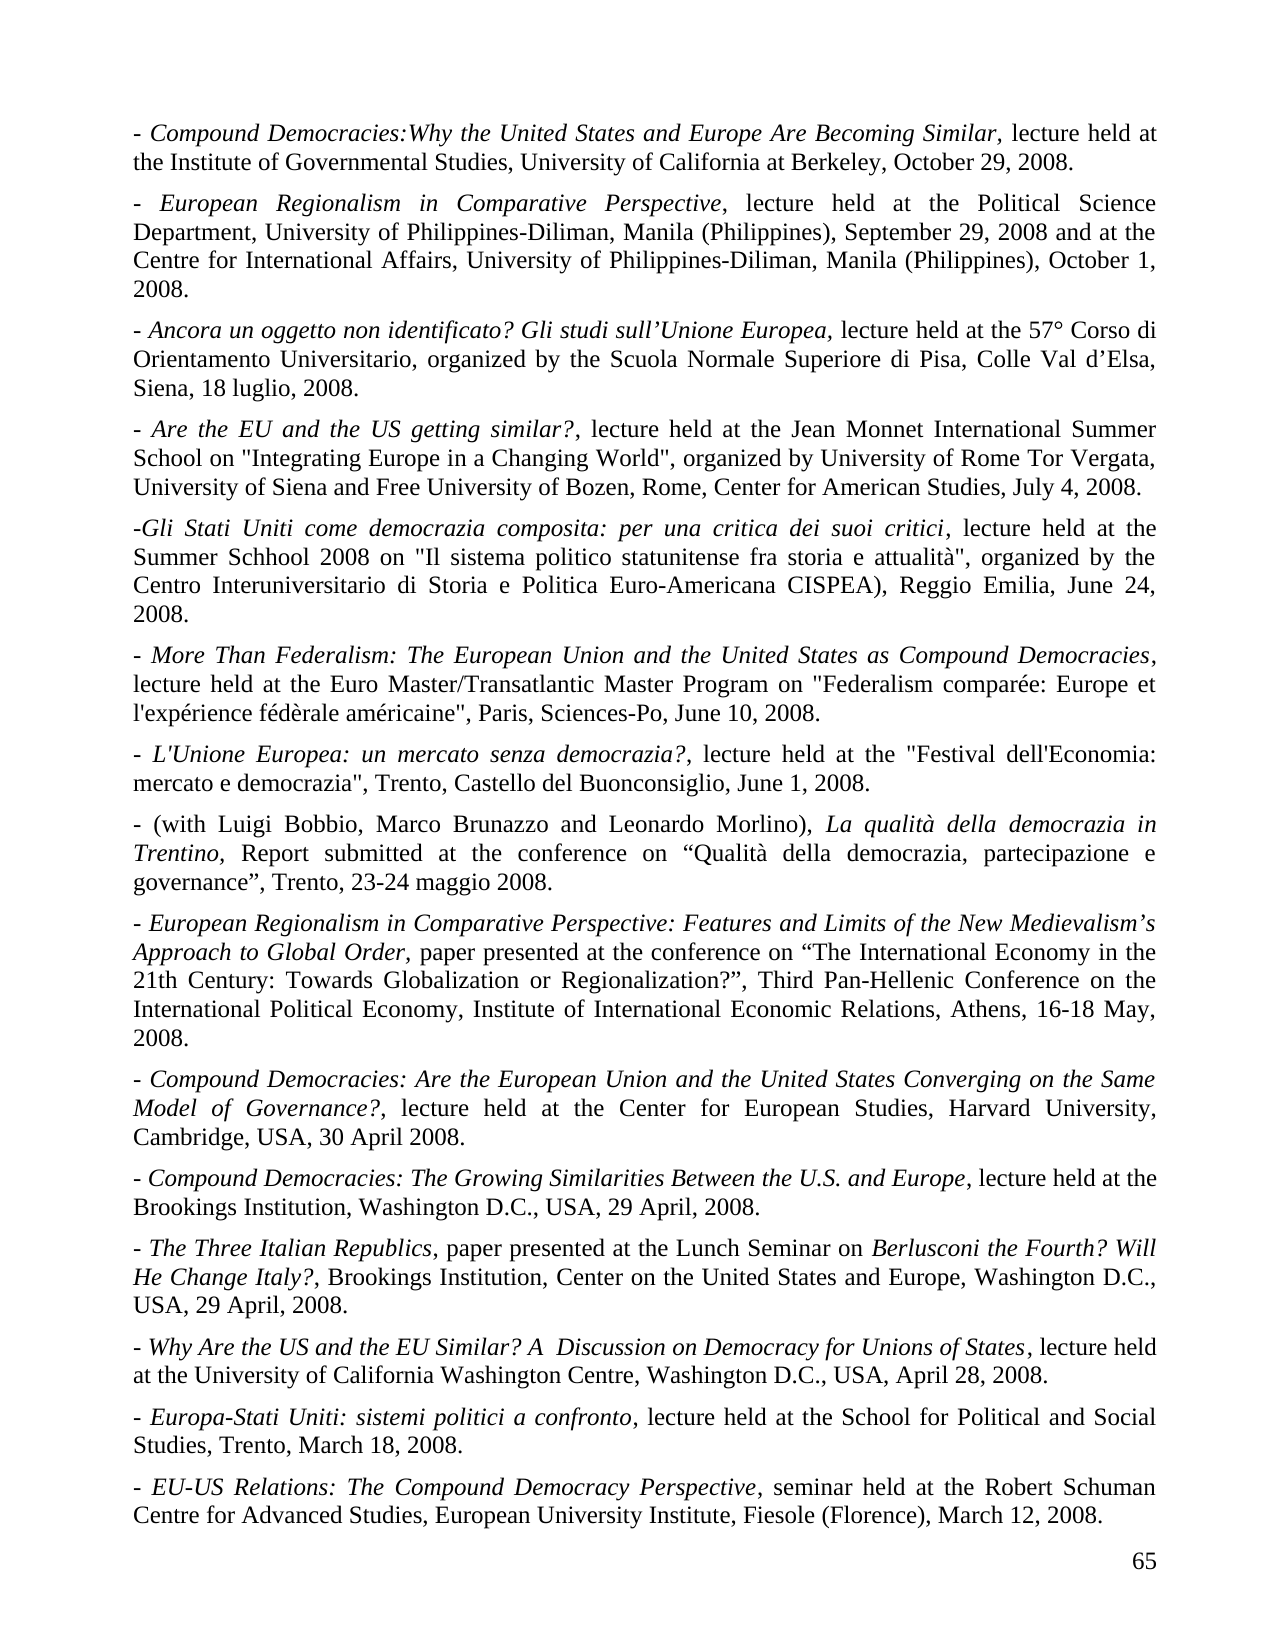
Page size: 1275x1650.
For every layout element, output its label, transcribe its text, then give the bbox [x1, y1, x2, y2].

text - L'Unione Europea: un mercato senza democrazia?, lecture held at the "Festival dell'Economia: mercato e democrazia", Trento, Castello del Buonconsiglio, June 1, 2008. [133, 739, 1157, 797]
text - Compound Democracies: The Growing Similarities Between the U.S. and Europe, lecture held at the Brookings Institution, Washington D.C., USA, 29 April, 2008. [133, 1163, 1157, 1221]
text - Why Are the US and the EU Similar? A Discussion on Democracy for Unions of States, lecture held at the University of California Washington Centre, Washington D.C., USA, April 28, 2008. [133, 1332, 1157, 1389]
text - Ancora un oggetto non identificato? Gli studi sull’Unione Europea, lecture held at the 57° Corso di Orientamento Universitario, organized by the Scuola Normale Superiore di Pisa, Colle Val d’Elsa, Siena, 18 luglio, 2008. [133, 316, 1157, 402]
text - European Regionalism in Comparative Perspective: Features and Limits of the New Medievalism’s Approach to Global Order, paper presented at the conference on “The International Economy in the 21th Century: Towards Globalization or Regionalization?”, Third Pan-Hellenic Conference on the International Political Economy, Institute of International Economic Relations, Athens, 16-18 May, 2008. [133, 908, 1157, 1052]
text - (with Luigi Bobbio, Marco Brunazzo and Leonardo Morlino), La qualità della democrazia in Trentino, Report submitted at the conference on “Qualità della democrazia, partecipazione e governance”, Trento, 23-24 maggio 2008. [133, 809, 1157, 896]
text -Gli Stati Uniti come democrazia composita: per una critica dei suoi critici, lecture held at the Summer Schhool 2008 on "Il sistema politico statunitense fra storia e attualità", organized by the Centro Interuniversitario di Storia e Politica Euro-Americana CISPEA), Reggio Emilia, June 24, 2008. [133, 513, 1157, 628]
text - The Three Italian Republics, paper presented at the Lunch Seminar on Berlusconi the Fourth? Will He Change Italy?, Brookings Institution, Center on the United States and Europe, Washington D.C., USA, 29 April, 2008. [133, 1233, 1157, 1319]
text - Are the EU and the US getting similar?, lecture held at the Jean Monnet International Summer School on "Integrating Europe in a Changing World", organized by University of Rome Tor Vergata, University of Siena and Free University of Bozen, Rome, Center for American Studies, July 4, 2008. [133, 414, 1157, 501]
text - EU-US Relations: The Compound Democracy Perspective, seminar held at the Robert Schuman Centre for Advanced Studies, European University Institute, Fiesole (Florence), March 12, 2008. [133, 1472, 1157, 1529]
text - Europa-Stati Uniti: sistemi politici a confronto, lecture held at the School for Political and Social Studies, Trento, March 18, 2008. [133, 1402, 1157, 1459]
text - European Regionalism in Comparative Perspective, lecture held at the Political Science Department, University of Philippines-Diliman, Manila (Philippines), September 29, 2008 and at the Centre for International Affairs, University of Philippines-Diliman, Manila (Philippines), October 1, 2008. [133, 188, 1157, 303]
text - Compound Democracies: Are the European Union and the United States Converging on the Same Model of Governance?, lecture held at the Center for European Studies, Harvard University, Cambridge, USA, 30 April 2008. [133, 1064, 1157, 1151]
text - Compound Democracies:Why the United States and Europe Are Becoming Similar, lecture held at the Institute of Governmental Studies, University of California at Berkeley, October 29, 2008. [133, 118, 1157, 176]
text - More Than Federalism: The European Union and the United States as Compound Democracies, lecture held at the Euro Master/Transatlantic Master Program on "Federalism comparée: Europe et l'expérience fédèrale américaine", Paris, Sciences-Po, June 10, 2008. [133, 641, 1157, 727]
